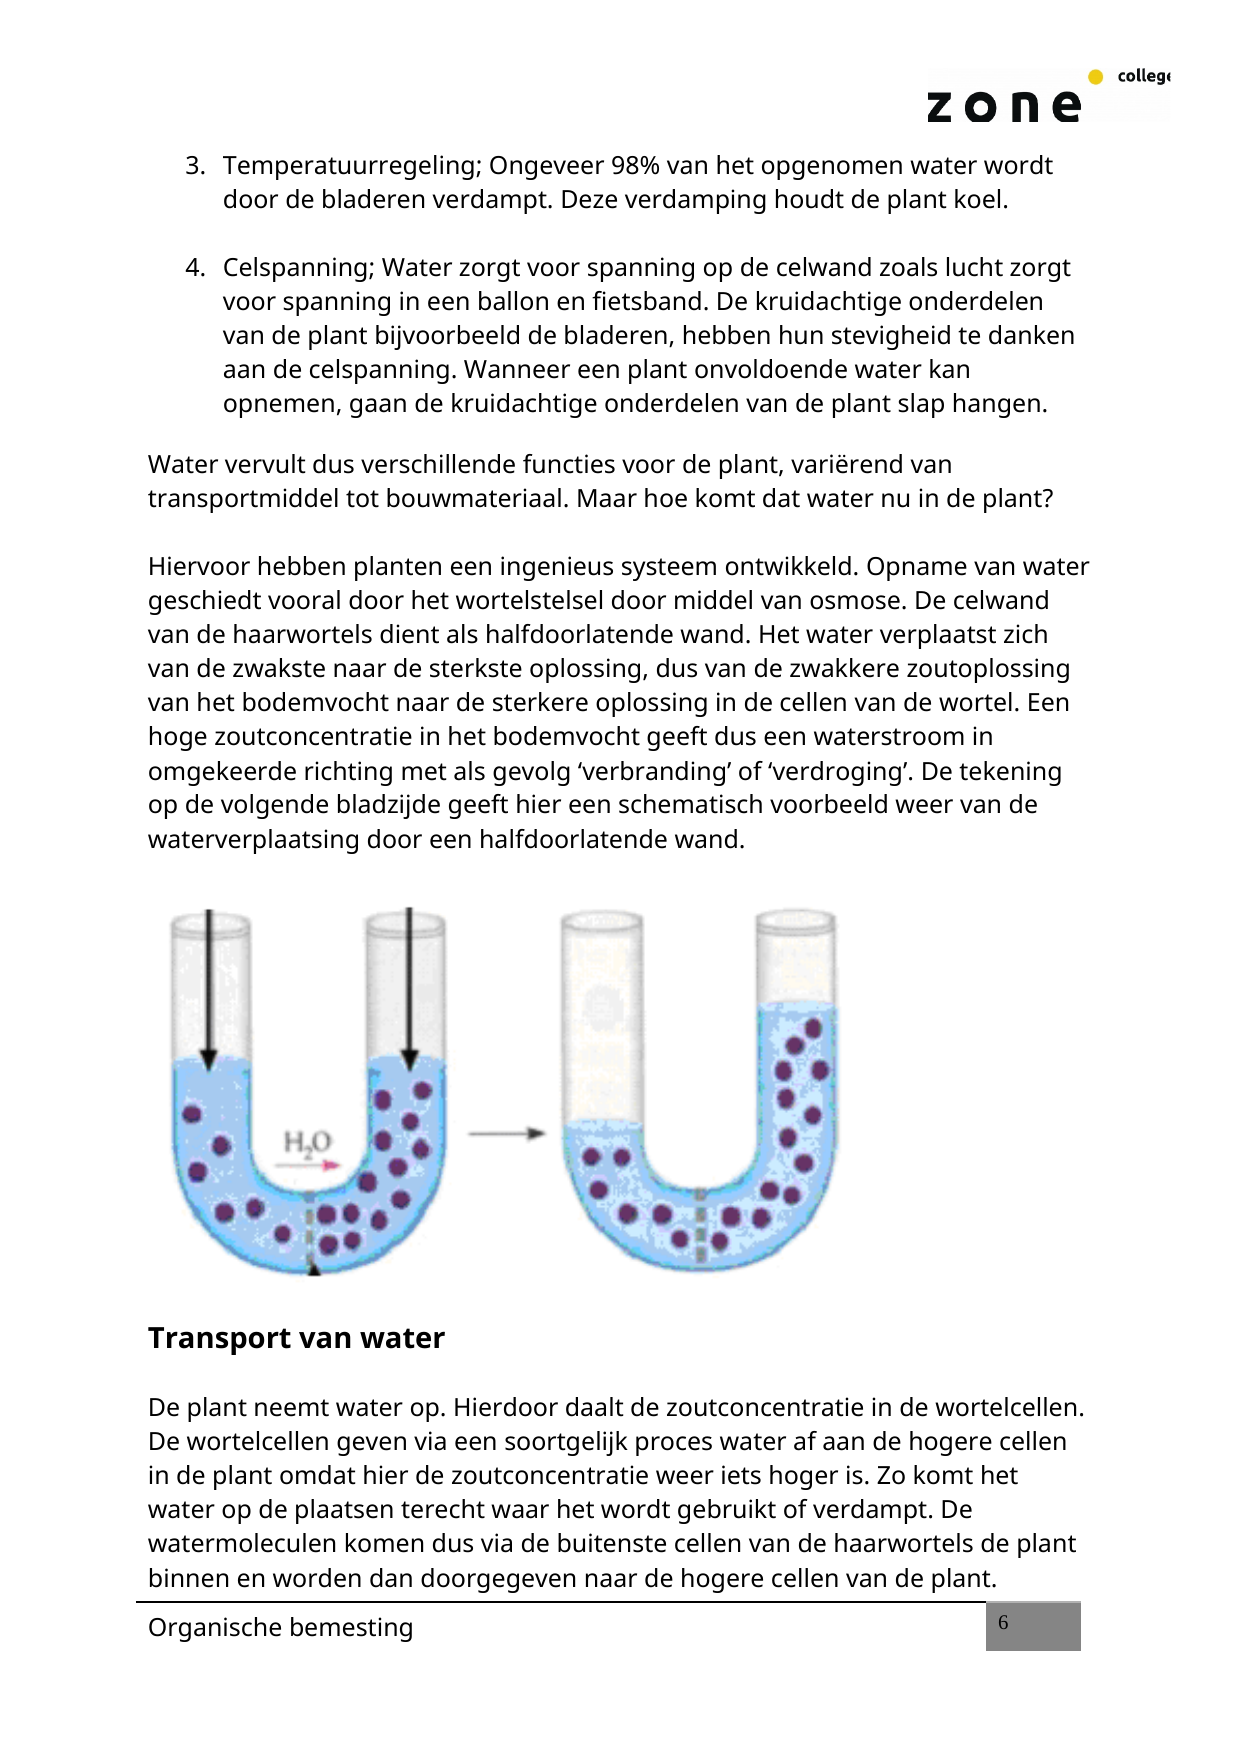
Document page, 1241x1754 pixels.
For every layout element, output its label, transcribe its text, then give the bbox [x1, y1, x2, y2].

picture [147, 881, 873, 1293]
list Temperatuurregeling; Ongeveer 98% van het opgenomen water wordt door de bladeren verdampt. Deze verdamping houdt de plant koel. [185, 148, 1092, 216]
subtitle Transport van water [148, 1318, 1092, 1357]
list Celspanning; Water zorgt voor spanning op de celwand zoals lucht zorgt voor spanning in een ballon en fietsband. De kruidachtige onderdelen van de plant bijvoorbeeld de bladeren, hebben hun stevigheid te danken aan de celspanning. Wanneer een plant onvoldoende water kan opnemen, gaan de kruidachtige onderdelen van de plant slap hangen. [185, 250, 1092, 420]
text De plant neemt water op. Hierdoor daalt de zoutconcentratie in de wortelcellen. De wortelcellen geven via een soortgelijk proces water af aan de hogere cellen in de plant omdat hier de zoutconcentratie weer iets hoger is. Zo komt het water op de plaatsen terecht waar het wordt gebruikt of verdampt. De watermoleculen komen dus via de buitenste cellen van de haarwortels de plant binnen en worden dan doorgegeven naar de hogere cellen van de plant. [148, 1390, 1092, 1594]
text Water vervult dus verschillende functies voor de plant, variërend van transportmiddel tot bouwmateriaal. Maar hoe komt dat water nu in de plant? [148, 447, 1092, 515]
text Hiervoor hebben planten een ingenieus systeem ontwikkeld. Opname van water geschiedt vooral door het wortelstelsel door middel van osmose. De celwand van de haarwortels dient als halfdoorlatende wand. Het water verplaatst zich van de zwakste naar de sterkste oplossing, dus van de zwakkere zoutoplossing van het bodemvocht naar de sterkere oplossing in de cellen van de wortel. Een hoge zoutconcentratie in het bodemvocht geeft dus een waterstroom in omgekeerde richting met als gevolg ‘verbranding’ of ‘verdroging’. De tekening op de volgende bladzijde geeft hier een schematisch voorbeeld weer van de waterverplaatsing door een halfdoorlatende wand. [148, 549, 1092, 855]
picture [926, 68, 1170, 122]
